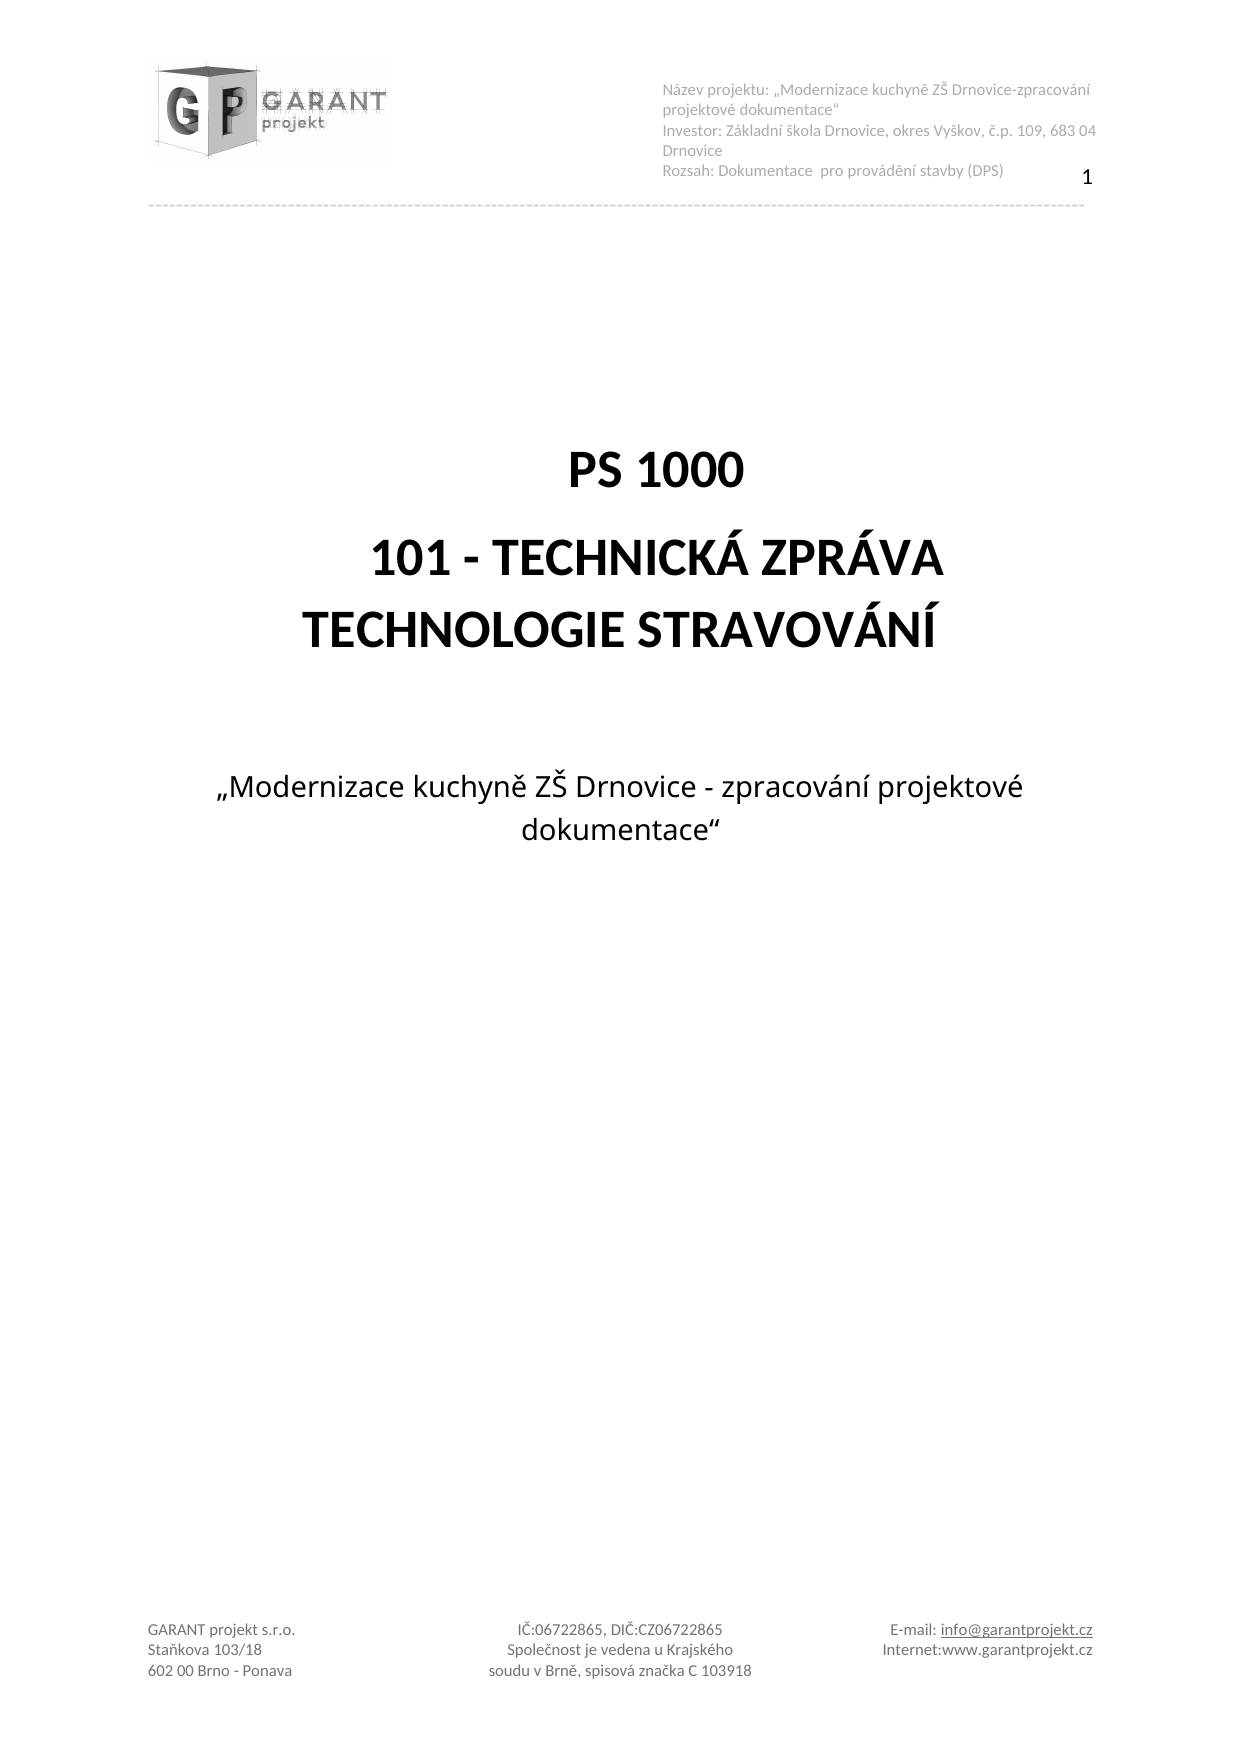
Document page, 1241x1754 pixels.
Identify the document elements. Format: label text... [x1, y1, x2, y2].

text PS 1000 [148, 435, 1093, 501]
picture [147, 59, 394, 163]
text „Modernizace kuchyně ZŠ Drnovice - zpracování projektové dokumentace“ [148, 767, 1093, 849]
text 101 - TECHNICKÁ ZPRÁVA TECHNOLOGIE STRAVOVÁNÍ [148, 523, 1093, 661]
